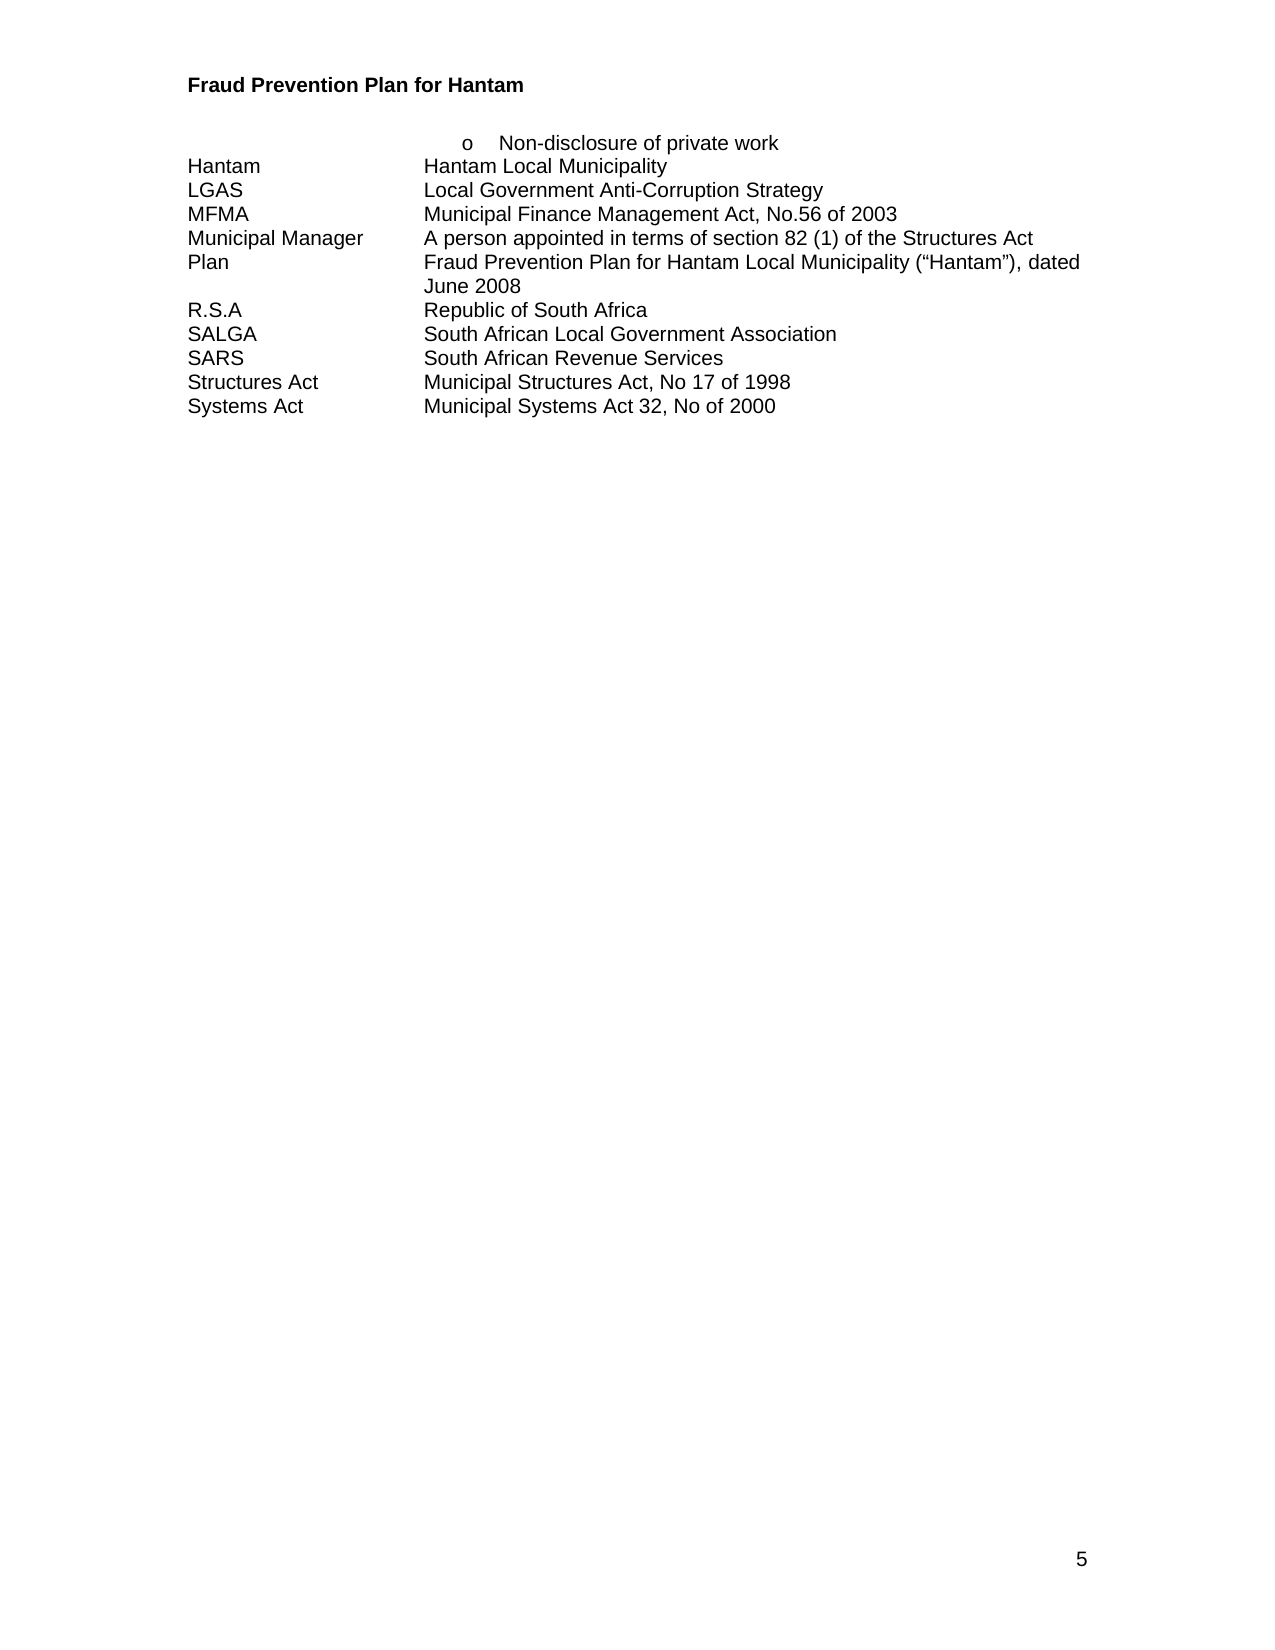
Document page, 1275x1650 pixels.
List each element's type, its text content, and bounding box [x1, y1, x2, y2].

text SALGA South African Local Government Association [187, 322, 1100, 346]
list Non-disclosure of private work [461, 130, 1100, 155]
text Municipal Manager A person appointed in terms of section 82 (1) of the Structures Act Plan Fraud Prevention Plan for Hantam Local Municipality (“Hantam”), dated [187, 226, 1081, 274]
text R.S.A Republic of South Africa [187, 298, 1100, 322]
text June 2008 [424, 274, 1100, 298]
text LGAS Local Government Anti-Corruption Strategy [187, 178, 1100, 202]
text SARS South African Revenue Services Structures Act Municipal Structures Act, No 17 of 1998 Systems Act Municipal Systems Act 32, No of 2000 [187, 346, 791, 418]
text Hantam Hantam Local Municipality [187, 155, 1100, 178]
text MFMA Municipal Finance Management Act, No.56 of 2003 [187, 202, 1100, 226]
